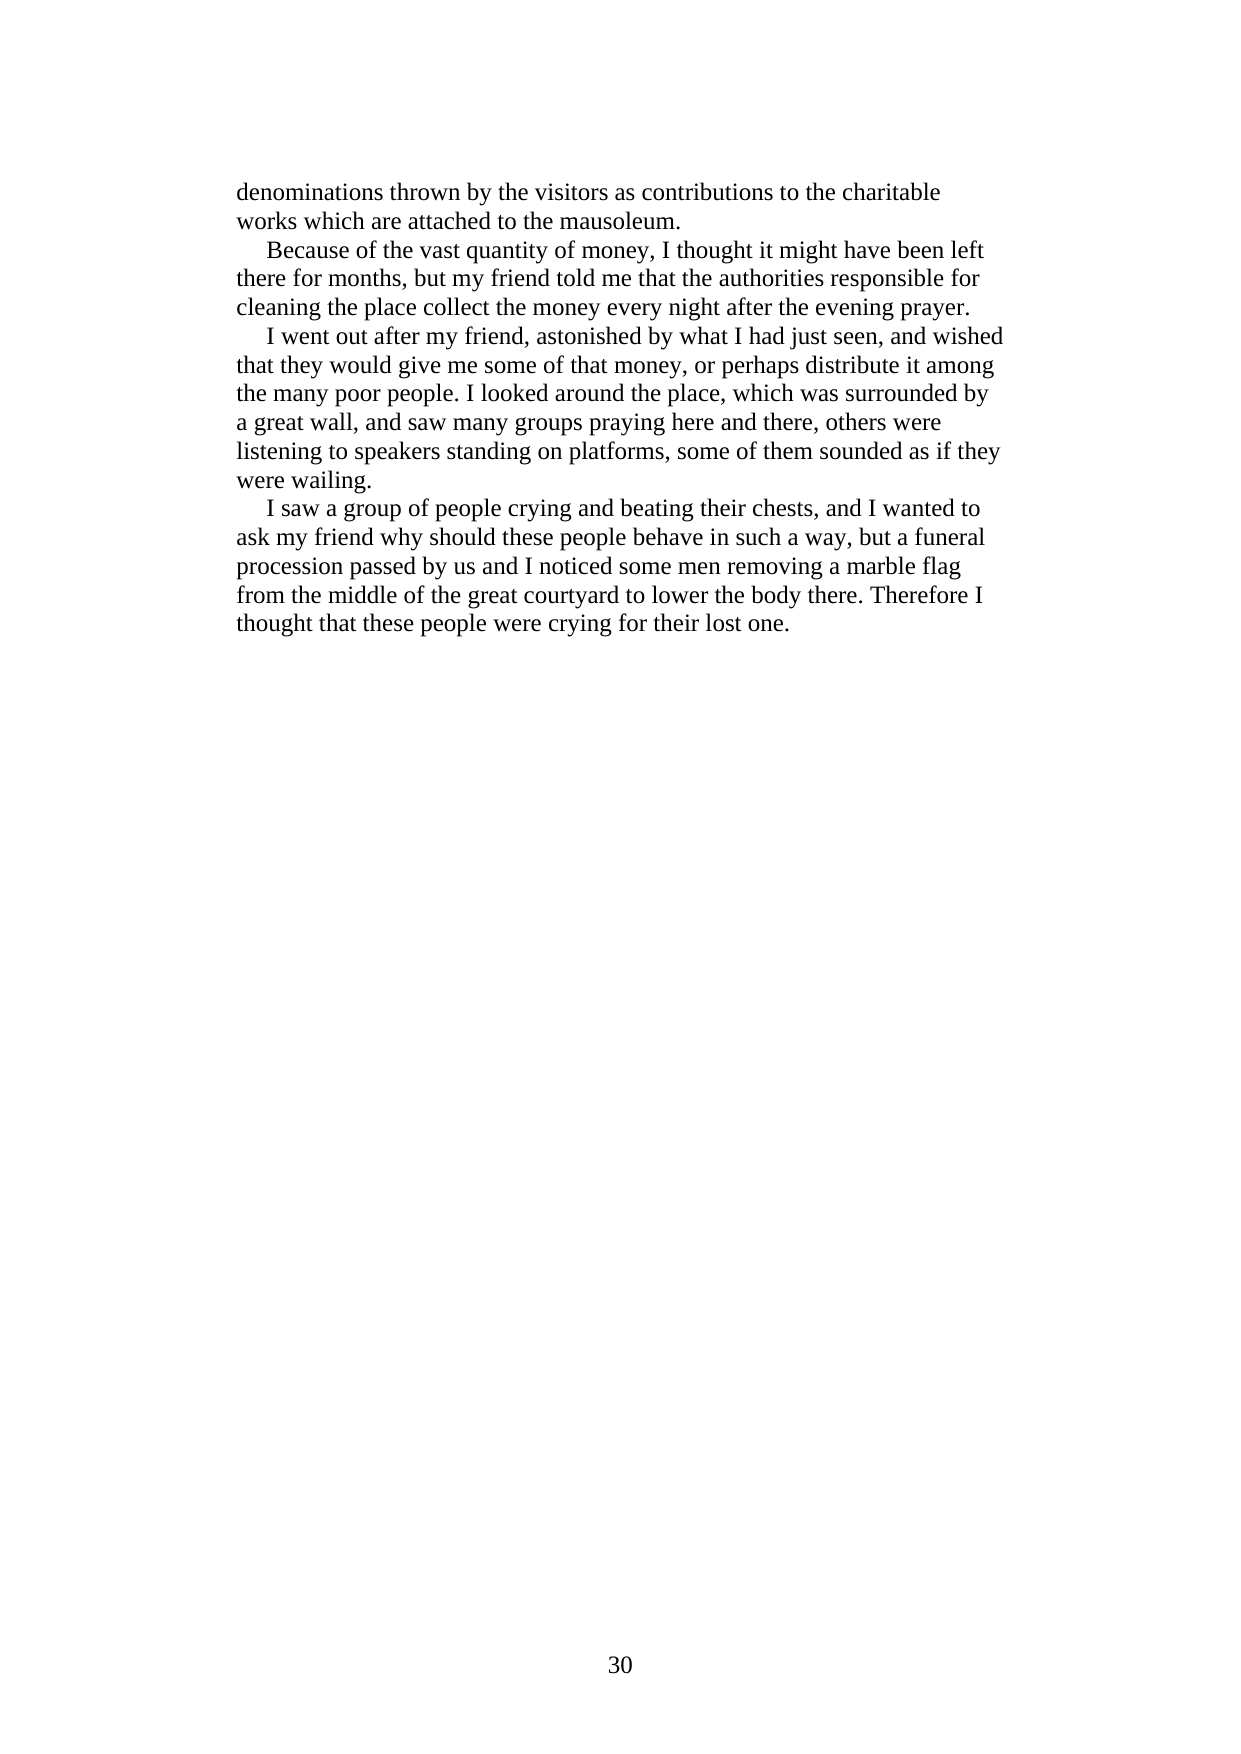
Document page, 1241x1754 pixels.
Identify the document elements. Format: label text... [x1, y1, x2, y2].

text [236, 177, 1004, 235]
text I saw a group of people crying and beating their chests, and I wanted to ask my friend why should these people behave in such a way, but a funeral procession passed by us and I noticed some men removing a marble flag from the middle of the great courtyard to lower the body there. Therefore I thought that these people were crying for their lost one. [236, 493, 1004, 637]
text Because of the vast quantity of money, I thought it might have been left there for months, but my friend told me that the authorities responsible for cleaning the place collect the money every night after the evening prayer. [236, 235, 1004, 321]
text I went out after my friend, astonished by what I had just seen, and wished that they would give me some of that money, or perhaps distribute it among the many poor people. I looked around the place, which was surrounded by a great wall, and saw many groups praying here and there, others were listening to speakers standing on platforms, some of them sounded as if they were wailing. [236, 321, 1004, 493]
